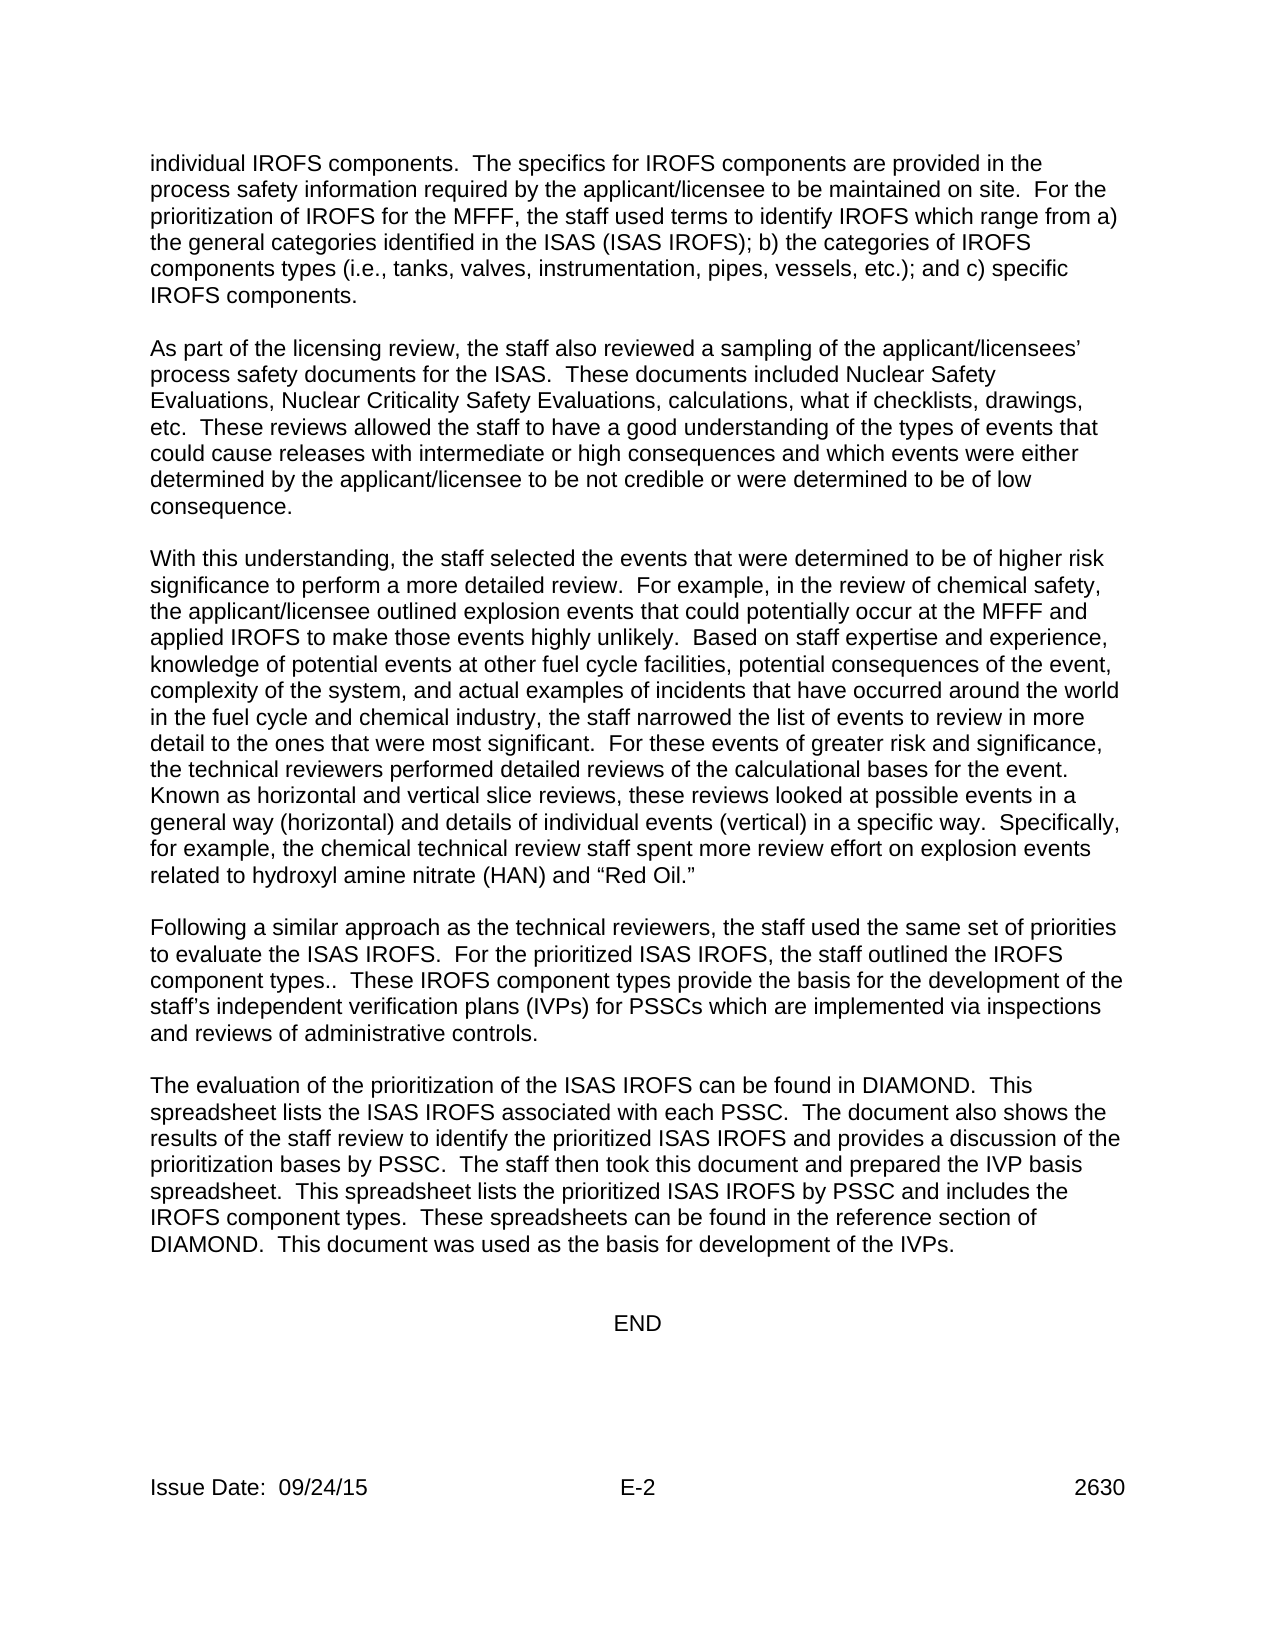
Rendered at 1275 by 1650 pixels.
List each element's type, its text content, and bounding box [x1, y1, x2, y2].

text The evaluation of the prioritization of the ISAS IROFS can be found in DIAMOND. This spreadsheet lists the ISAS IROFS associated with each PSSC. The document also shows the results of the staff review to identify the prioritized ISAS IROFS and provides a discussion of the prioritization bases by PSSC. The staff then took this document and prepared the IVP basis spreadsheet. This spreadsheet lists the prioritized ISAS IROFS by PSSC and includes the IROFS component types. These spreadsheets can be found in the reference section of DIAMOND. This document was used as the basis for development of the IVPs. [150, 1072, 1125, 1257]
text Following a similar approach as the technical reviewers, the staff used the same set of priorities to evaluate the ISAS IROFS. For the prioritized ISAS IROFS, the staff outlined the IROFS component types.. These IROFS component types provide the basis for the development of the staff’s independent verification plans (IVPs) for PSSCs which are implemented via inspections and reviews of administrative controls. [150, 914, 1125, 1046]
text With this understanding, the staff selected the events that were determined to be of higher risk significance to perform a more detailed review. For example, in the review of chemical safety, the applicant/licensee outlined explosion events that could potentially occur at the MFFF and applied IROFS to make those events highly unlikely. Based on staff expertise and experience, knowledge of potential events at other fuel cycle facilities, potential consequences of the event, complexity of the system, and actual examples of incidents that have occurred around the world in the fuel cycle and chemical industry, the staff narrowed the list of events to review in more detail to the ones that were most significant. For these events of greater risk and significance, the technical reviewers performed detailed reviews of the calculational bases for the event. Known as horizontal and vertical slice reviews, these reviews looked at possible events in a general way (horizontal) and details of individual events (vertical) in a specific way. Specifically, for example, the chemical technical review staff spent more review effort on explosion events related to hydroxyl amine nitrate (HAN) and “Red Oil.” [150, 545, 1125, 888]
text individual IROFS components. The specifics for IROFS components are provided in the process safety information required by the applicant/licensee to be maintained on site. For the prioritization of IROFS for the MFFF, the staff used terms to identify IROFS which range from a) the general categories identified in the ISAS (ISAS IROFS); b) the categories of IROFS components types (i.e., tanks, valves, instrumentation, pipes, vessels, etc.); and c) specific IROFS components. [150, 150, 1125, 308]
text As part of the licensing review, the staff also reviewed a sampling of the applicant/licensees’ process safety documents for the ISAS. These documents included Nuclear Safety Evaluations, Nuclear Criticality Safety Evaluations, calculations, what if checklists, drawings, etc. These reviews allowed the staff to have a good understanding of the types of events that could cause releases with intermediate or high consequences and which events were either determined by the applicant/licensee to be not credible or were determined to be of low consequence. [150, 334, 1125, 519]
text END [150, 1309, 1125, 1336]
